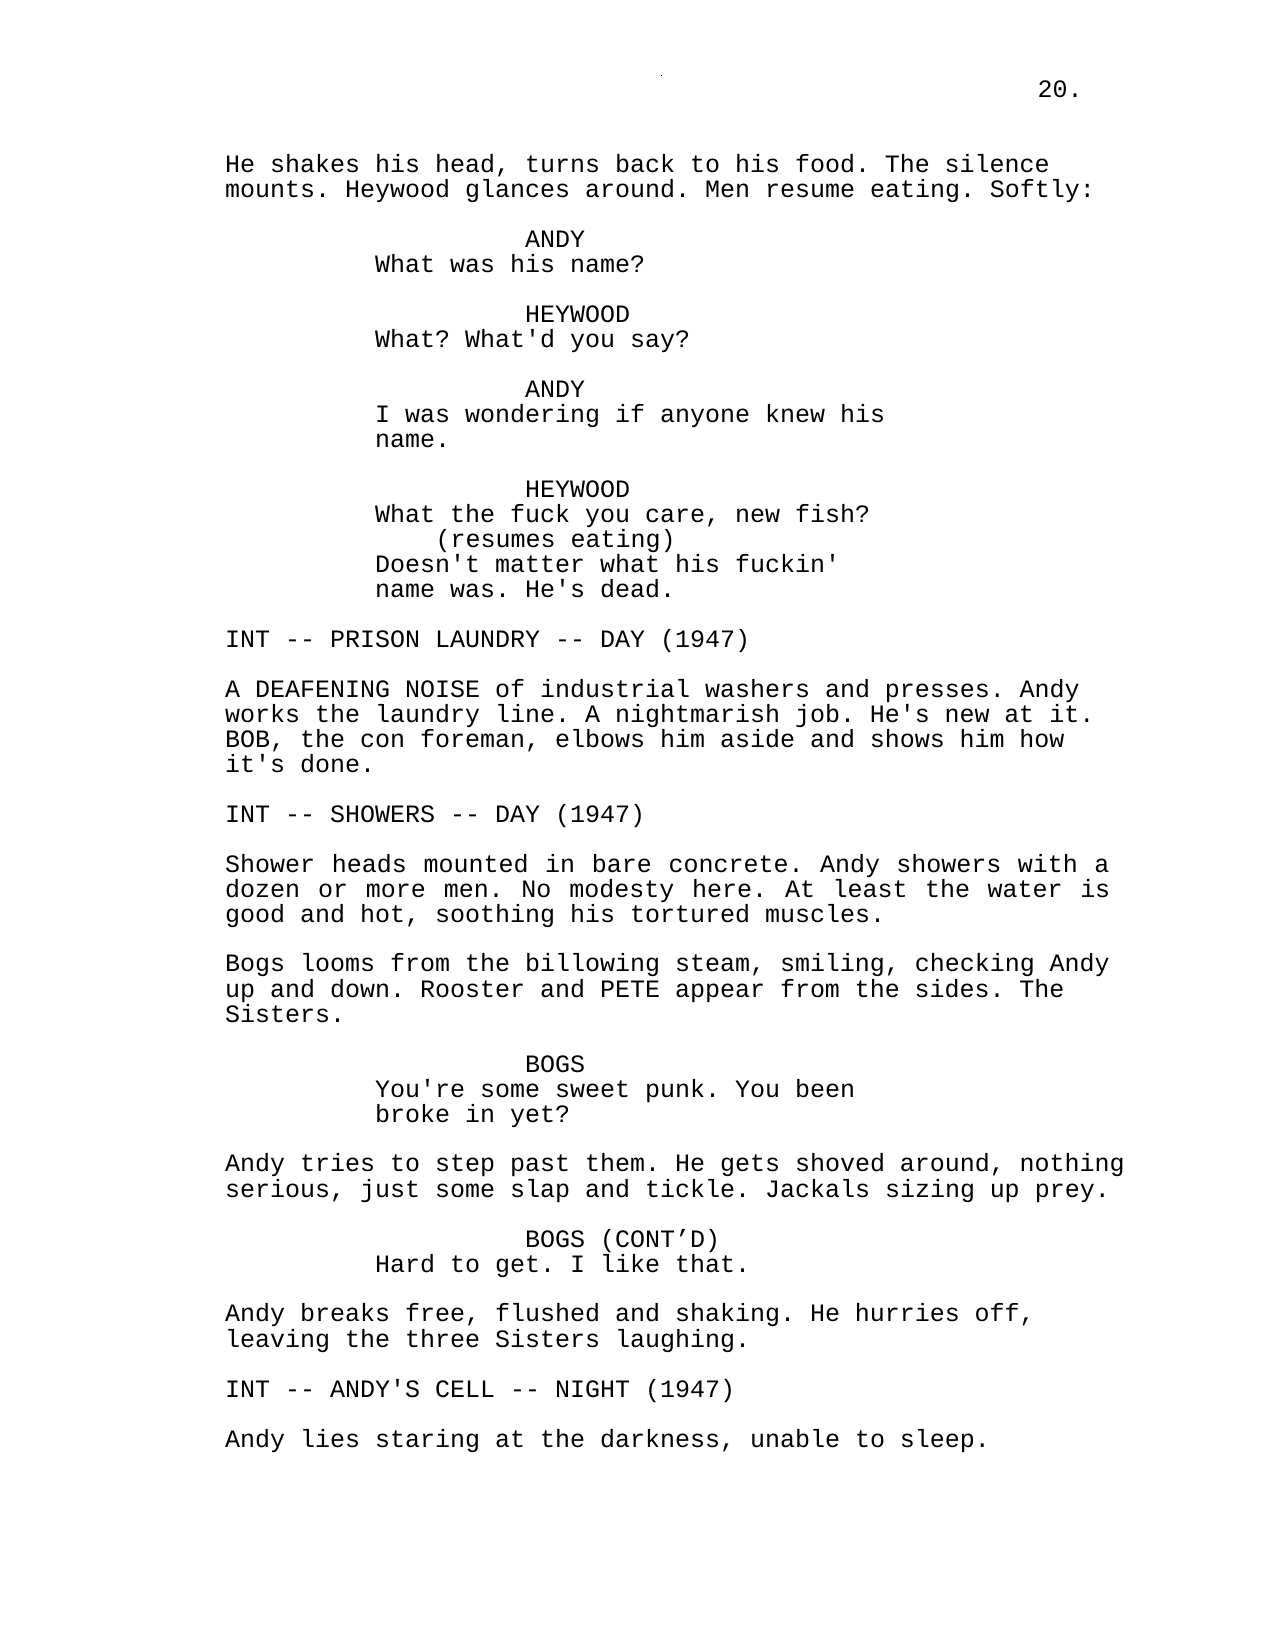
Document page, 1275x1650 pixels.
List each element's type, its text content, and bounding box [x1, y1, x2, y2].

text I was wondering if anyone knew his [375, 402, 1135, 427]
text (resumes eating) [435, 527, 1135, 552]
text A DEAFENING NOISE of industrial washers and presses. Andy works the laundry line. A nightmarish job. He's new at it. BOB, the con foreman, elbows him aside and shows him how it's done. [225, 677, 1110, 777]
text You're some sweet punk. You been [375, 1077, 1135, 1102]
text What was his name? [375, 252, 1135, 277]
text name. [375, 427, 1135, 452]
text What the fuck you care, new fish? [375, 502, 1135, 527]
text INT -- ANDY'S CELL -- NIGHT (1947) [225, 1377, 1135, 1402]
text ANDY [525, 377, 1135, 402]
text 20. [1037, 77, 1135, 102]
text name was. He's dead. [375, 577, 1135, 602]
text ANDY [525, 227, 1135, 252]
text INT -- PRISON LAUNDRY -- DAY (1947) [225, 627, 1135, 652]
text Andy tries to step past them. He gets shoved around, nothing serious, just some slap and tickle. Jackals sizing up prey. [225, 1152, 1135, 1202]
text Andy lies staring at the darkness, unable to sleep. [225, 1427, 1135, 1452]
text He shakes his head, turns back to his food. The silence mounts. Heywood glances around. Men resume eating. Softly: [225, 152, 1110, 202]
text INT -- SHOWERS -- DAY (1947) [225, 802, 1135, 827]
text Doesn't matter what his fuckin' [375, 552, 1135, 577]
text HEYWOOD [525, 477, 1135, 502]
text Bogs looms from the billowing steam, smiling, checking Andy up and down. Rooster and PETE appear from the sides. The Sisters. [225, 952, 1125, 1027]
text BOGS (CONT’D) [525, 1227, 1135, 1252]
text Shower heads mounted in bare concrete. Andy showers with a dozen or more men. No modesty here. At least the water is good and hot, soothing his tortured muscles. [225, 852, 1110, 927]
text Hard to get. I like that. [375, 1252, 1135, 1277]
text Andy breaks free, flushed and shaking. He hurries off, leaving the three Sisters laughing. [225, 1302, 1050, 1352]
text BOGS [525, 1052, 1135, 1077]
text What? What'd you say? [375, 327, 1135, 352]
text broke in yet? [375, 1102, 1135, 1127]
text HEYWOOD [525, 302, 1135, 327]
